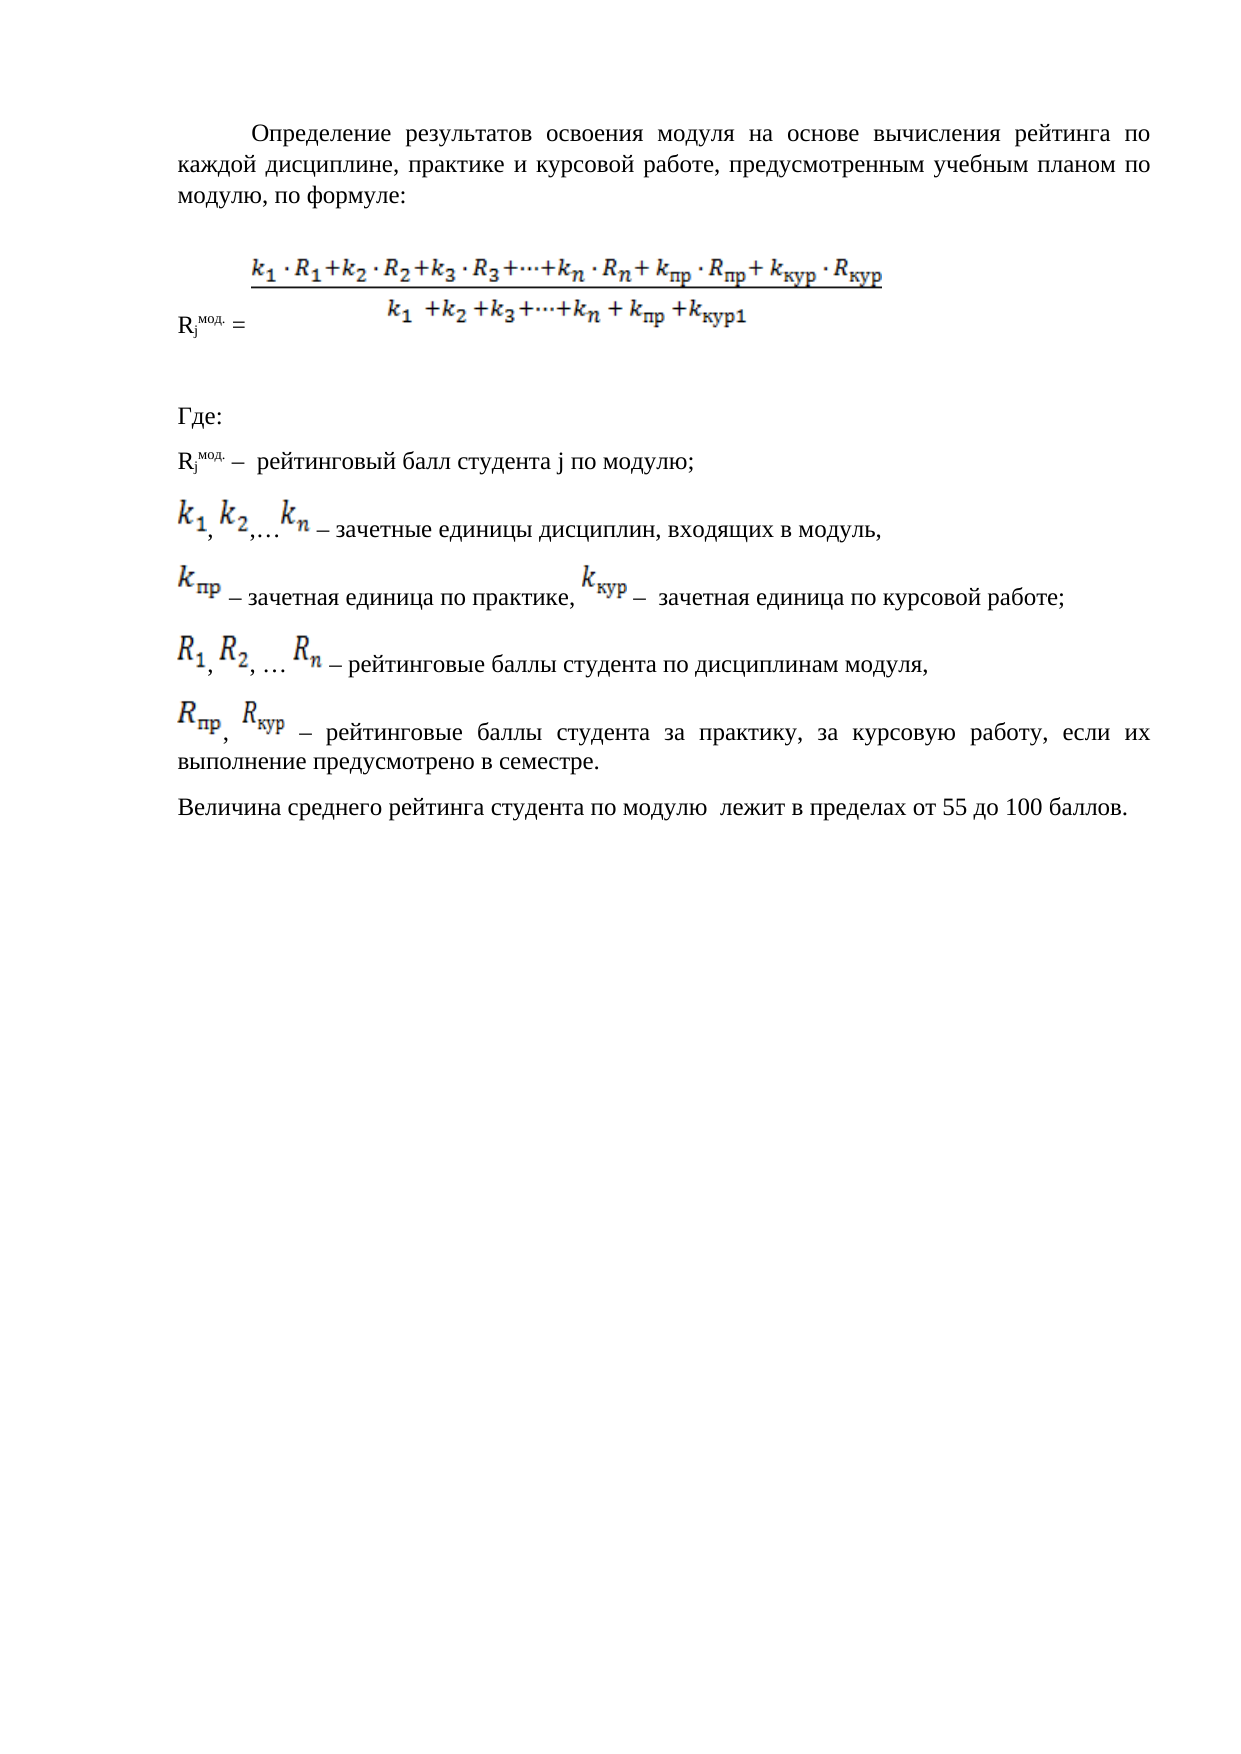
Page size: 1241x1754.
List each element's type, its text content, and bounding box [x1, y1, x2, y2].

picture [293, 627, 323, 673]
picture [177, 627, 207, 673]
text – зачетная единица по практике, – зачетная единица по курсовой работе; [177, 559, 1152, 611]
text Определение результатов освоения модуля на основе вычисления рейтинга по каждой дисциплине, практике и курсовой работе, предусмотренным учебным планом по модулю, по формуле: [177, 118, 1152, 209]
picture [219, 491, 250, 537]
text , – рейтинговые баллы студента за практику, за курсовую работу, если их выполнение предусмотрено в семестре. [177, 695, 1152, 775]
picture [251, 256, 882, 334]
picture [177, 695, 223, 741]
picture [242, 695, 286, 741]
text Величина среднего рейтинга студента по модулю лежит в пределах от 55 до 100 баллов. [177, 792, 1152, 820]
picture [219, 627, 250, 673]
picture [280, 491, 311, 537]
text Где: [177, 401, 1152, 429]
text , ,… – зачетные единицы дисциплин, входящих в модуль, [177, 492, 1152, 543]
picture [177, 491, 207, 537]
picture [177, 559, 223, 605]
text , , … – рейтинговые баллы студента по дисциплинам модуля, [177, 627, 1152, 678]
picture [581, 559, 627, 605]
text Rjмод. – рейтинговый балл студента j по модулю; [177, 446, 1152, 475]
